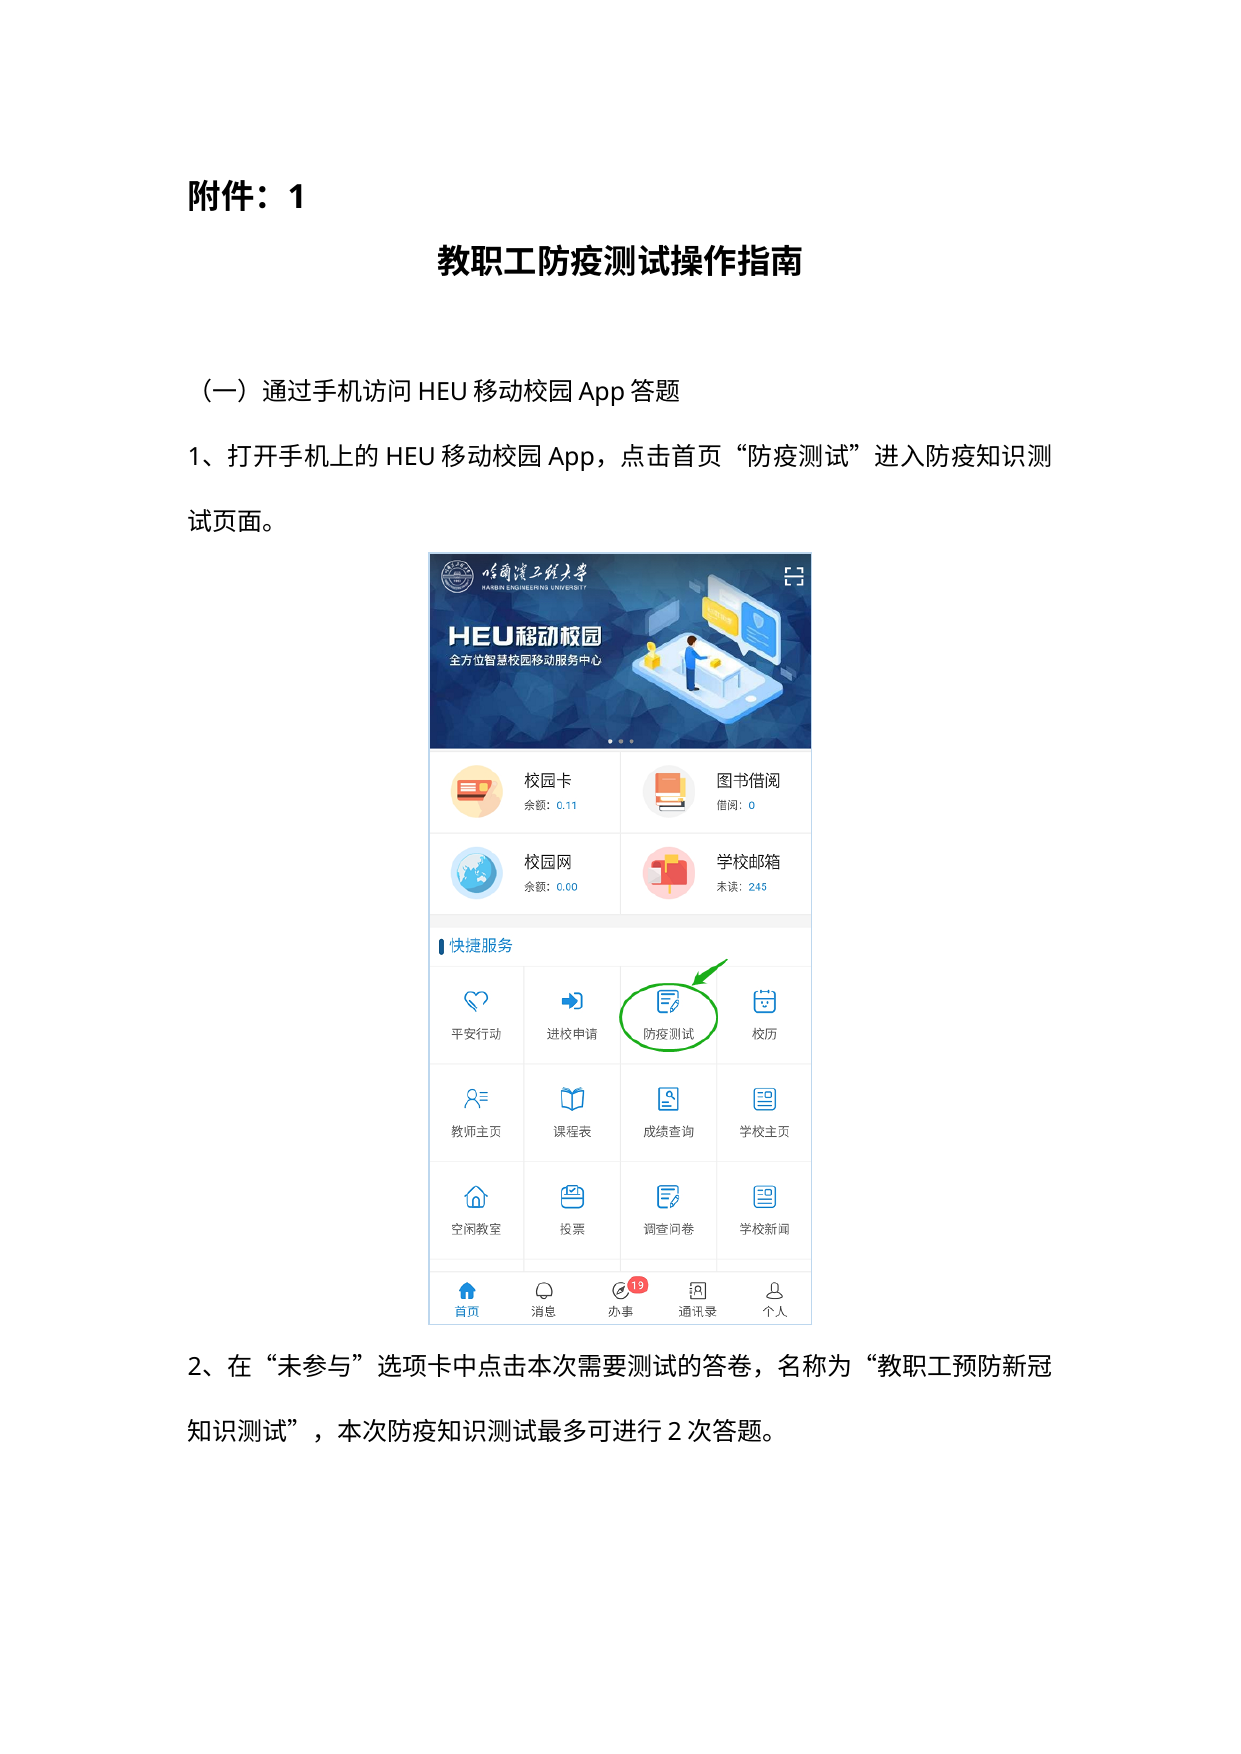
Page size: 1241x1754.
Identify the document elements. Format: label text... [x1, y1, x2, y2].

text 2、在“未参与”选项卡中点击本次需要测试的答卷，名称为“教职工预防新冠知识测试”，本次防疫知识测试最多可进行2次答题。 [187, 1332, 1053, 1462]
text 教职工防疫测试操作指南 [187, 227, 1053, 292]
text 附件：1 [187, 162, 1053, 227]
text （一）通过手机访问HEU移动校园App答题 [187, 357, 1053, 422]
text 1、打开手机上的HEU移动校园App，点击首页“防疫测试”进入防疫知识测试页面。 [187, 422, 1053, 552]
picture [430, 554, 811, 1324]
